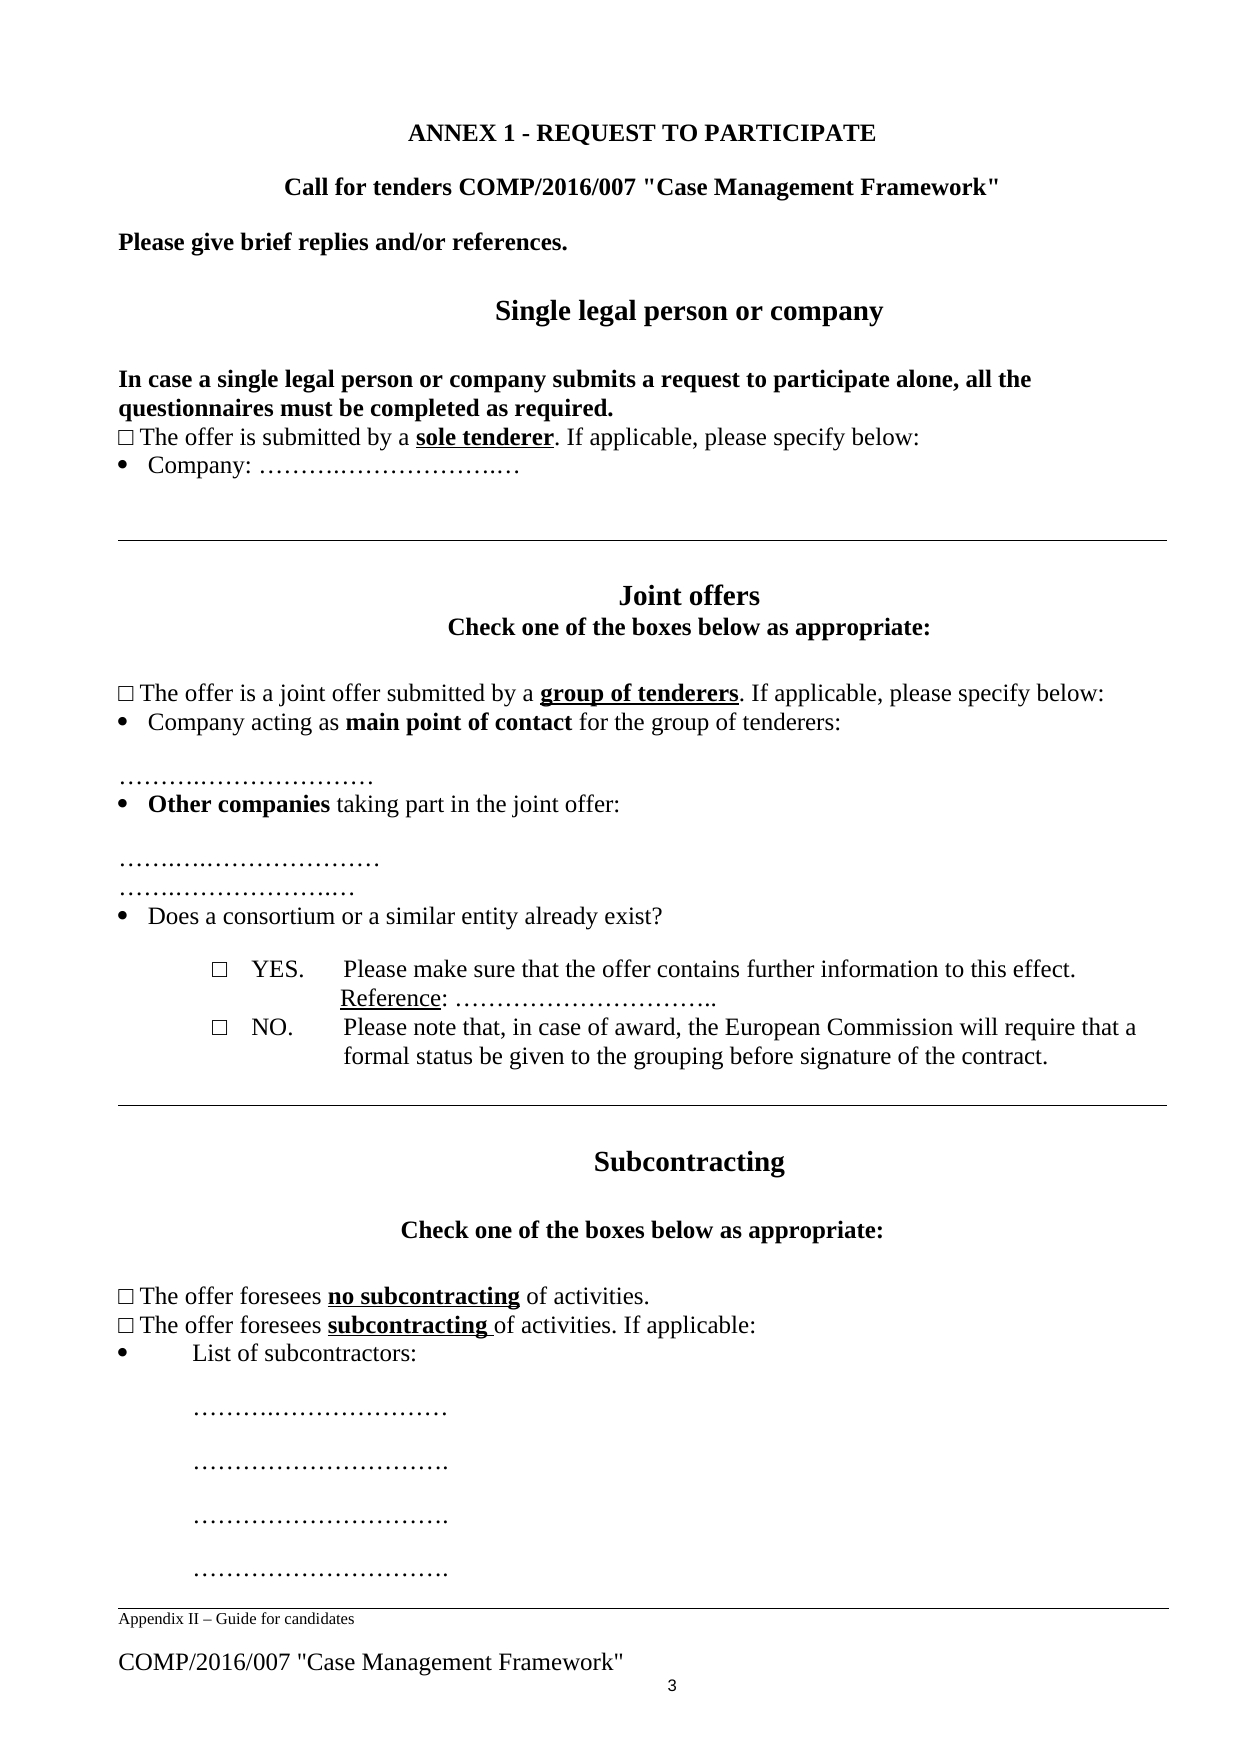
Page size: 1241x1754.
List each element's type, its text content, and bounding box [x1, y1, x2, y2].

text In case a single legal person or company submits a request to participate alone, all the questionnaires must be completed as required. [118, 364, 1167, 422]
list …………………………. [192, 1500, 1240, 1528]
text Reference: ………………………….. [340, 983, 1240, 1012]
text …….….………………… [118, 843, 1240, 872]
text ……….………………… [118, 761, 1240, 789]
text Joint offers Check one of the boxes below as appropriate: [118, 578, 1240, 641]
text …….……………….… [118, 872, 1240, 901]
text Subcontracting [212, 1144, 1167, 1177]
text ANNEX 1 - REQUEST TO PARTICIPATE [118, 118, 1166, 147]
text □ YES. Please make sure that the offer contains further information to this effect. [212, 954, 1240, 983]
list List of subcontractors: [118, 1338, 1240, 1367]
list Company: ……….……………….… [118, 451, 1240, 479]
text Check one of the boxes below as appropriate: [118, 1215, 1167, 1243]
list Does a consortium or a similar entity already exist? [118, 901, 1240, 929]
list Company acting as main point of contact for the group of tenderers: [118, 707, 1240, 736]
text Single legal person or company [118, 293, 1240, 327]
list …………………………. [192, 1446, 1240, 1475]
text □ The offer foresees subcontracting of activities. If applicable: [118, 1310, 1240, 1338]
text Call for tenders COMP/2016/007 "Case Management Framework" [118, 172, 1166, 201]
list Other companies taking part in the joint offer: [118, 789, 1240, 818]
list ……….………………… [192, 1392, 1240, 1421]
text □ The offer foresees no subcontracting of activities. [118, 1281, 1240, 1310]
text Please give brief replies and/or references. [118, 227, 1240, 256]
list …………………………. [192, 1553, 1240, 1582]
text □ The offer is submitted by a sole tenderer. If applicable, please specify below: [118, 422, 1240, 451]
text □ NO. Please note that, in case of award, the European Commission will require that a formal status be given to the grouping before signature of the contract. [212, 1012, 1167, 1069]
text □ The offer is a joint offer submitted by a group of tenderers. If applicable, please specify below: [118, 678, 1167, 707]
